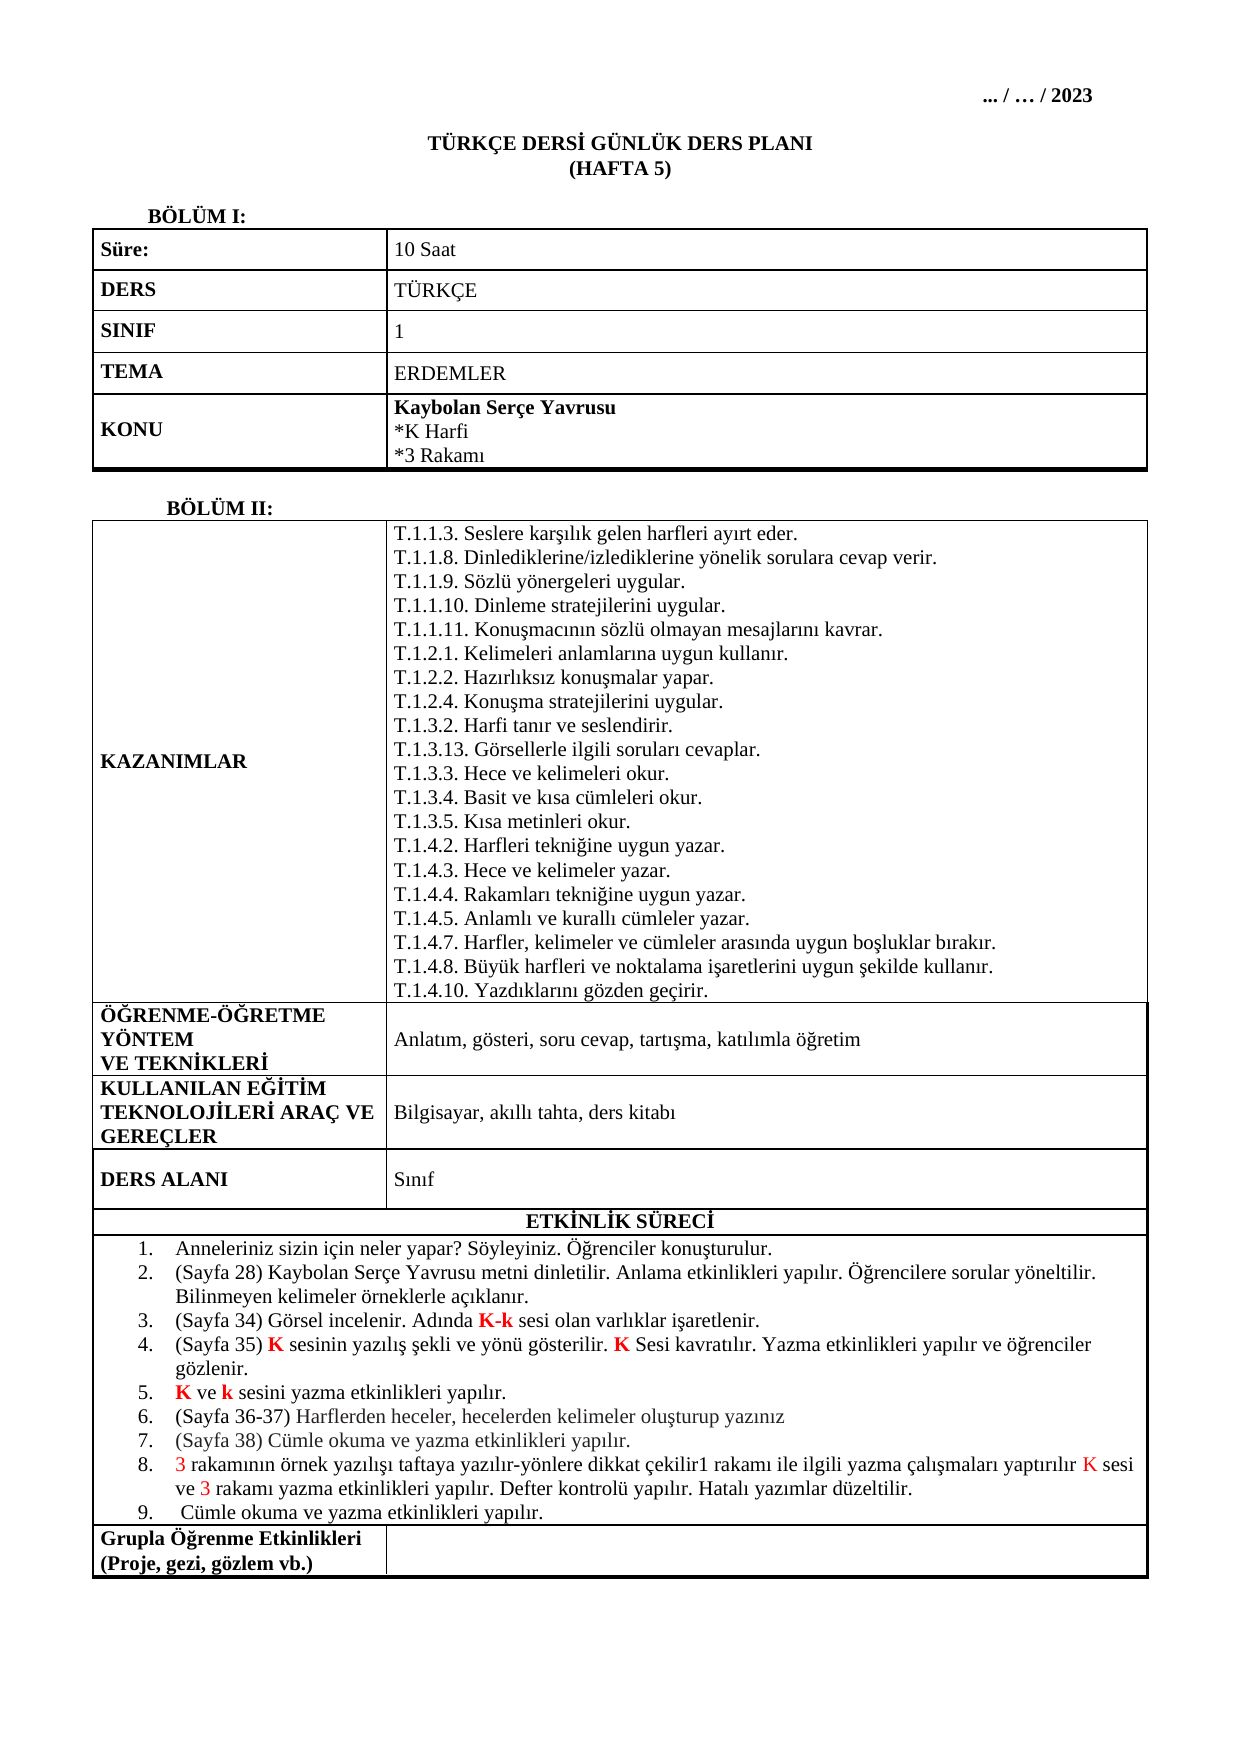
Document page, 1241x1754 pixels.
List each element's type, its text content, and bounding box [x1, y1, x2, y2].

table_cell KONU [94, 395, 386, 467]
table_cell SINIF [94, 311, 386, 352]
table_cell 1 [388, 311, 1146, 352]
table_cell ÖĞRENME-ÖĞRETME YÖNTEM VE TEKNİKLERİ [93, 1003, 386, 1075]
text TÜRKÇE DERSİ GÜNLÜK DERS PLANI [148, 131, 1093, 155]
text BÖLÜM I: [148, 203, 1093, 228]
table_cell Anneleriniz sizin için neler yapar? Söyleyiniz. Öğrenciler konuşturulur. (Sayfa 28) Kaybolan Serçe Yavrusu metni dinletilir. Anlama etkinlikleri yapılır. Öğrencilere sorular yöneltilir. Bilinmeyen kelimeler örneklerle açıklanır. (Sayfa 34) Görsel incelenir. Adında K-k sesi olan varlıklar işaretlenir. (Sayfa 35) K sesinin yazılış şekli ve yönü gösterilir. K Sesi kavratılır. Yazma etkinlikleri yapılır ve öğrenciler gözlenir. K ve k sesini yazma etkinlikleri yapılır. (Sayfa 36-37) Harflerden heceler, hecelerden kelimeler oluşturup yazınız (Sayfa 38) Cümle okuma ve yazma etkinlikleri yapılır. 3 rakamının örnek yazılışı taftaya yazılır-yönlere dikkat çekilir1 rakamı ile ilgili yazma çalışmaları yaptırılır K sesi ve 3 rakamı yazma etkinlikleri yapılır. Defter kontrolü yapılır. Hatalı yazımlar düzeltilir. Cümle okuma ve yazma etkinlikleri yapılır. [94, 1236, 1146, 1524]
table_header Süre: [94, 230, 386, 269]
table_cell Kaybolan Serçe Yavrusu *K Harfi *3 Rakamı [388, 395, 1146, 467]
table_cell DERS [94, 271, 386, 310]
text ... / … / 2023 [148, 83, 1093, 107]
table_cell Bilgisayar, akıllı tahta, ders kitabı [387, 1076, 1146, 1148]
text (HAFTA 5) [148, 155, 1093, 179]
table_cell TEMA [94, 353, 386, 393]
table_cell DERS ALANI [94, 1150, 386, 1208]
table_cell Sınıf [387, 1150, 1146, 1208]
text BÖLÜM II: [148, 496, 1093, 519]
table_cell ETKİNLİK SÜRECİ [94, 1210, 1146, 1233]
table_cell Grupla Öğrenme Etkinlikleri (Proje, gezi, gözlem vb.) [94, 1526, 386, 1574]
table_header T.1.1.3. Seslere karşılık gelen harfleri ayırt eder. T.1.1.8. Dinlediklerine/izlediklerine yönelik sorulara cevap verir. T.1.1.9. Sözlü yönergeleri uygular. T.1.1.10. Dinleme stratejilerini uygular. T.1.1.11. Konuşmacının sözlü olmayan mesajlarını kavrar. T.1.2.1. Kelimeleri anlamlarına uygun kullanır. T.1.2.2. Hazırlıksız konuşmalar yapar. T.1.2.4. Konuşma stratejilerini uygular. T.1.3.2. Harfi tanır ve seslendirir. T.1.3.13. Görsellerle ilgili soruları cevaplar. T.1.3.3. Hece ve kelimeleri okur. T.1.3.4. Basit ve kısa cümleleri okur. T.1.3.5. Kısa metinleri okur. T.1.4.2. Harfleri tekniğine uygun yazar. T.1.4.3. Hece ve kelimeler yazar. T.1.4.4. Rakamları tekniğine uygun yazar. T.1.4.5. Anlamlı ve kurallı cümleler yazar. T.1.4.7. Harfler, kelimeler ve cümleler arasında uygun boşluklar bırakır. T.1.4.8. Büyük harfleri ve noktalama işaretlerini uygun şekilde kullanır. T.1.4.10. Yazdıklarını gözden geçirir. [387, 521, 1147, 1002]
table_cell Anlatım, gösteri, soru cevap, tartışma, katılımla öğretim [387, 1003, 1146, 1075]
table_cell [387, 1526, 1146, 1574]
table_cell KULLANILAN EĞİTİM TEKNOLOJİLERİ ARAÇ VE GEREÇLER [93, 1076, 386, 1148]
table_cell ERDEMLER [388, 353, 1146, 393]
table_cell TÜRKÇE [388, 271, 1146, 310]
table_header 10 Saat [388, 230, 1146, 269]
table_header KAZANIMLAR [93, 521, 386, 1002]
